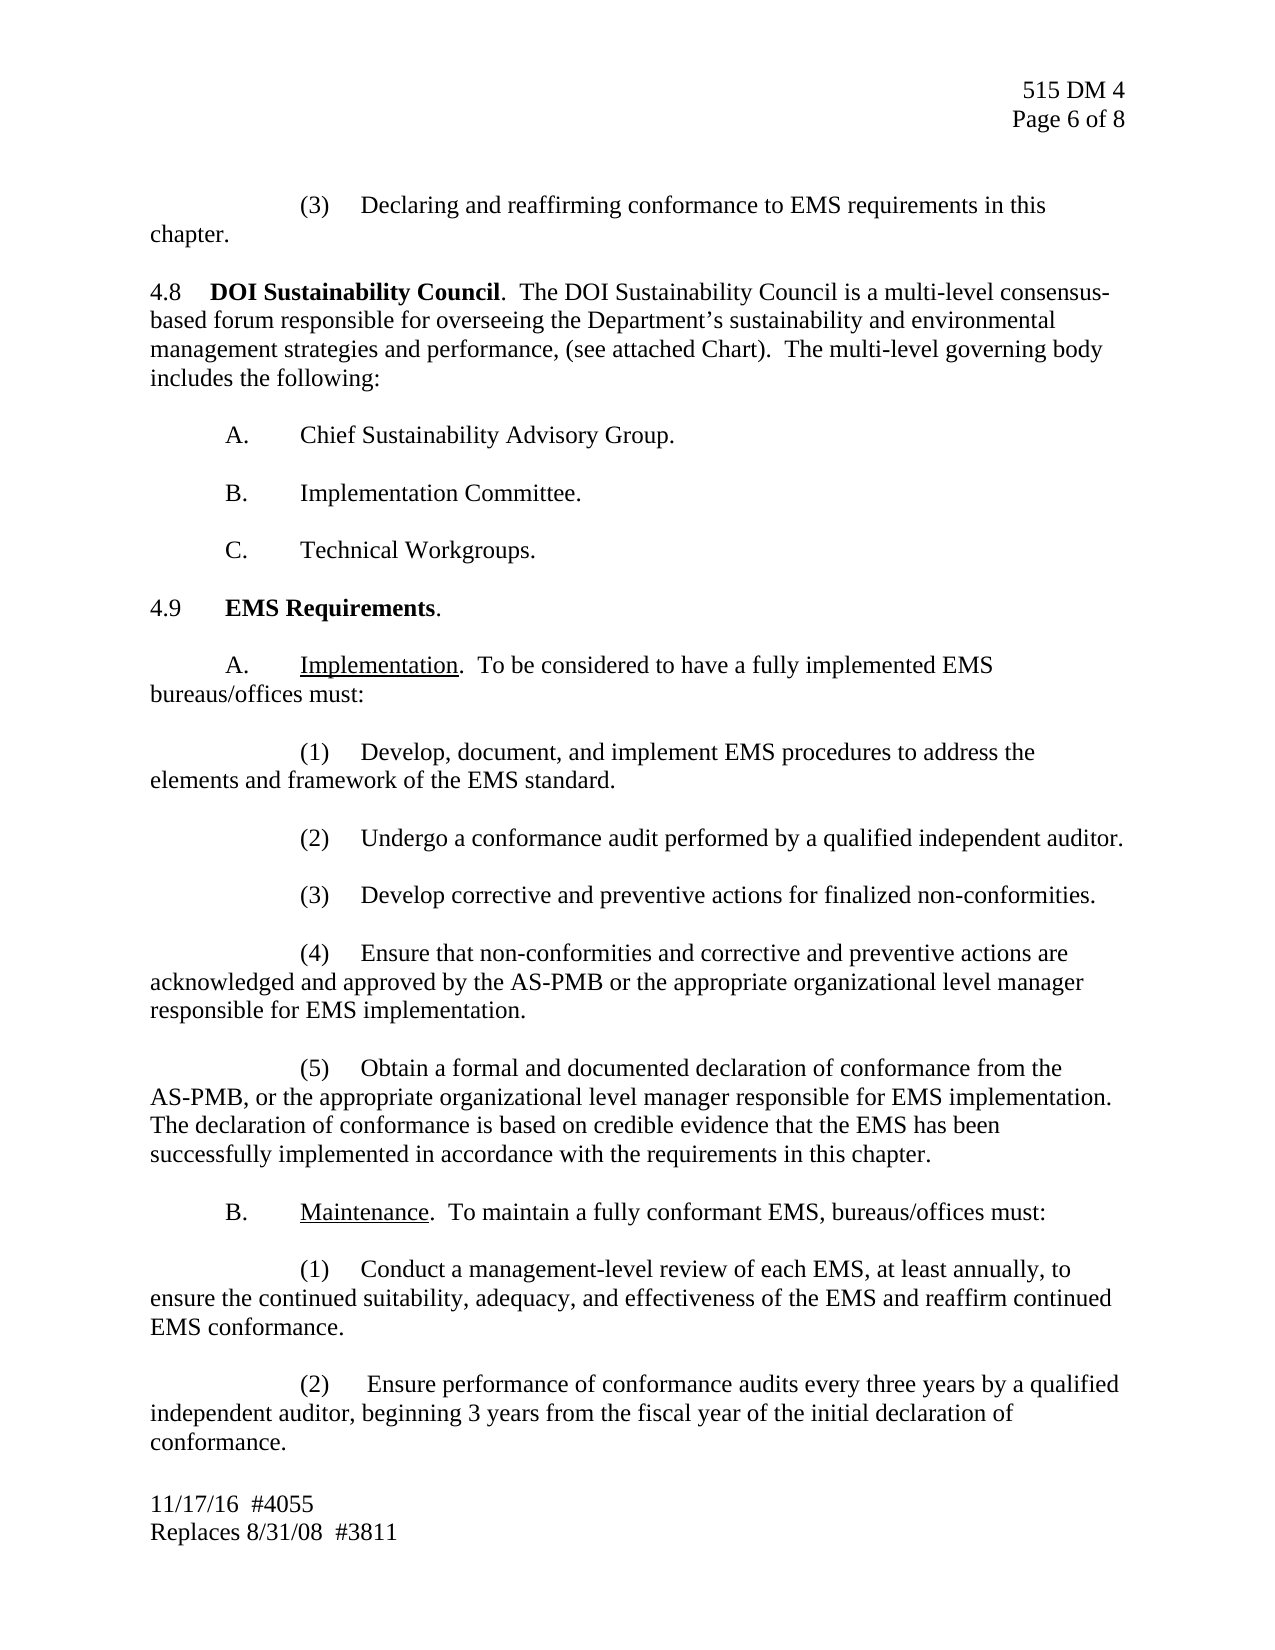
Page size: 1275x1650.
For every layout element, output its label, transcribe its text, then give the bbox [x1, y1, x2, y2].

text 4.8 DOI Sustainability Council. The DOI Sustainability Council is a multi-level consensus-based forum responsible for overseeing the Department’s sustainability and environmental management strategies and performance, (see attached Chart). The multi-level governing body includes the following: [150, 277, 1125, 392]
text AS-PMB, or the appropriate organizational level manager responsible for EMS implementation. The declaration of conformance is based on credible evidence that the EMS has been successfully implemented in accordance with the requirements in this chapter. [150, 1082, 1125, 1168]
text (4) Ensure that non-conformities and corrective and preventive actions are acknowledged and approved by the AS-PMB or the appropriate organizational level manager responsible for EMS implementation. [150, 938, 1125, 1024]
text C. Technical Workgroups. [150, 535, 1125, 564]
text (5) Obtain a formal and documented declaration of conformance from the [150, 1053, 1125, 1082]
text A. Implementation. To be considered to have a fully implemented EMS bureaus/offices must: [150, 650, 1125, 708]
text (1) Conduct a management-level review of each EMS, at least annually, to ensure the continued suitability, adequacy, and effectiveness of the EMS and reaffirm continued EMS conformance. [150, 1254, 1125, 1340]
text B. Maintenance. To maintain a fully conformant EMS, bureaus/offices must: [150, 1197, 1125, 1225]
text (2) Undergo a conformance audit performed by a qualified independent auditor. [150, 823, 1125, 852]
text 4.9 EMS Requirements. [150, 593, 1125, 622]
text B. Implementation Committee. [150, 478, 1125, 507]
text (1) Develop, document, and implement EMS procedures to address the elements and framework of the EMS standard. [150, 737, 1125, 794]
text A. Chief Sustainability Advisory Group. [150, 420, 1125, 449]
text (3) Declaring and reaffirming conformance to EMS requirements in this chapter. [150, 190, 1125, 248]
text (3) Develop corrective and preventive actions for finalized non-conformities. [150, 880, 1125, 909]
text (2) Ensure performance of conformance audits every three years by a qualified independent auditor, beginning 3 years from the fiscal year of the initial declaration of conformance. [150, 1369, 1125, 1455]
